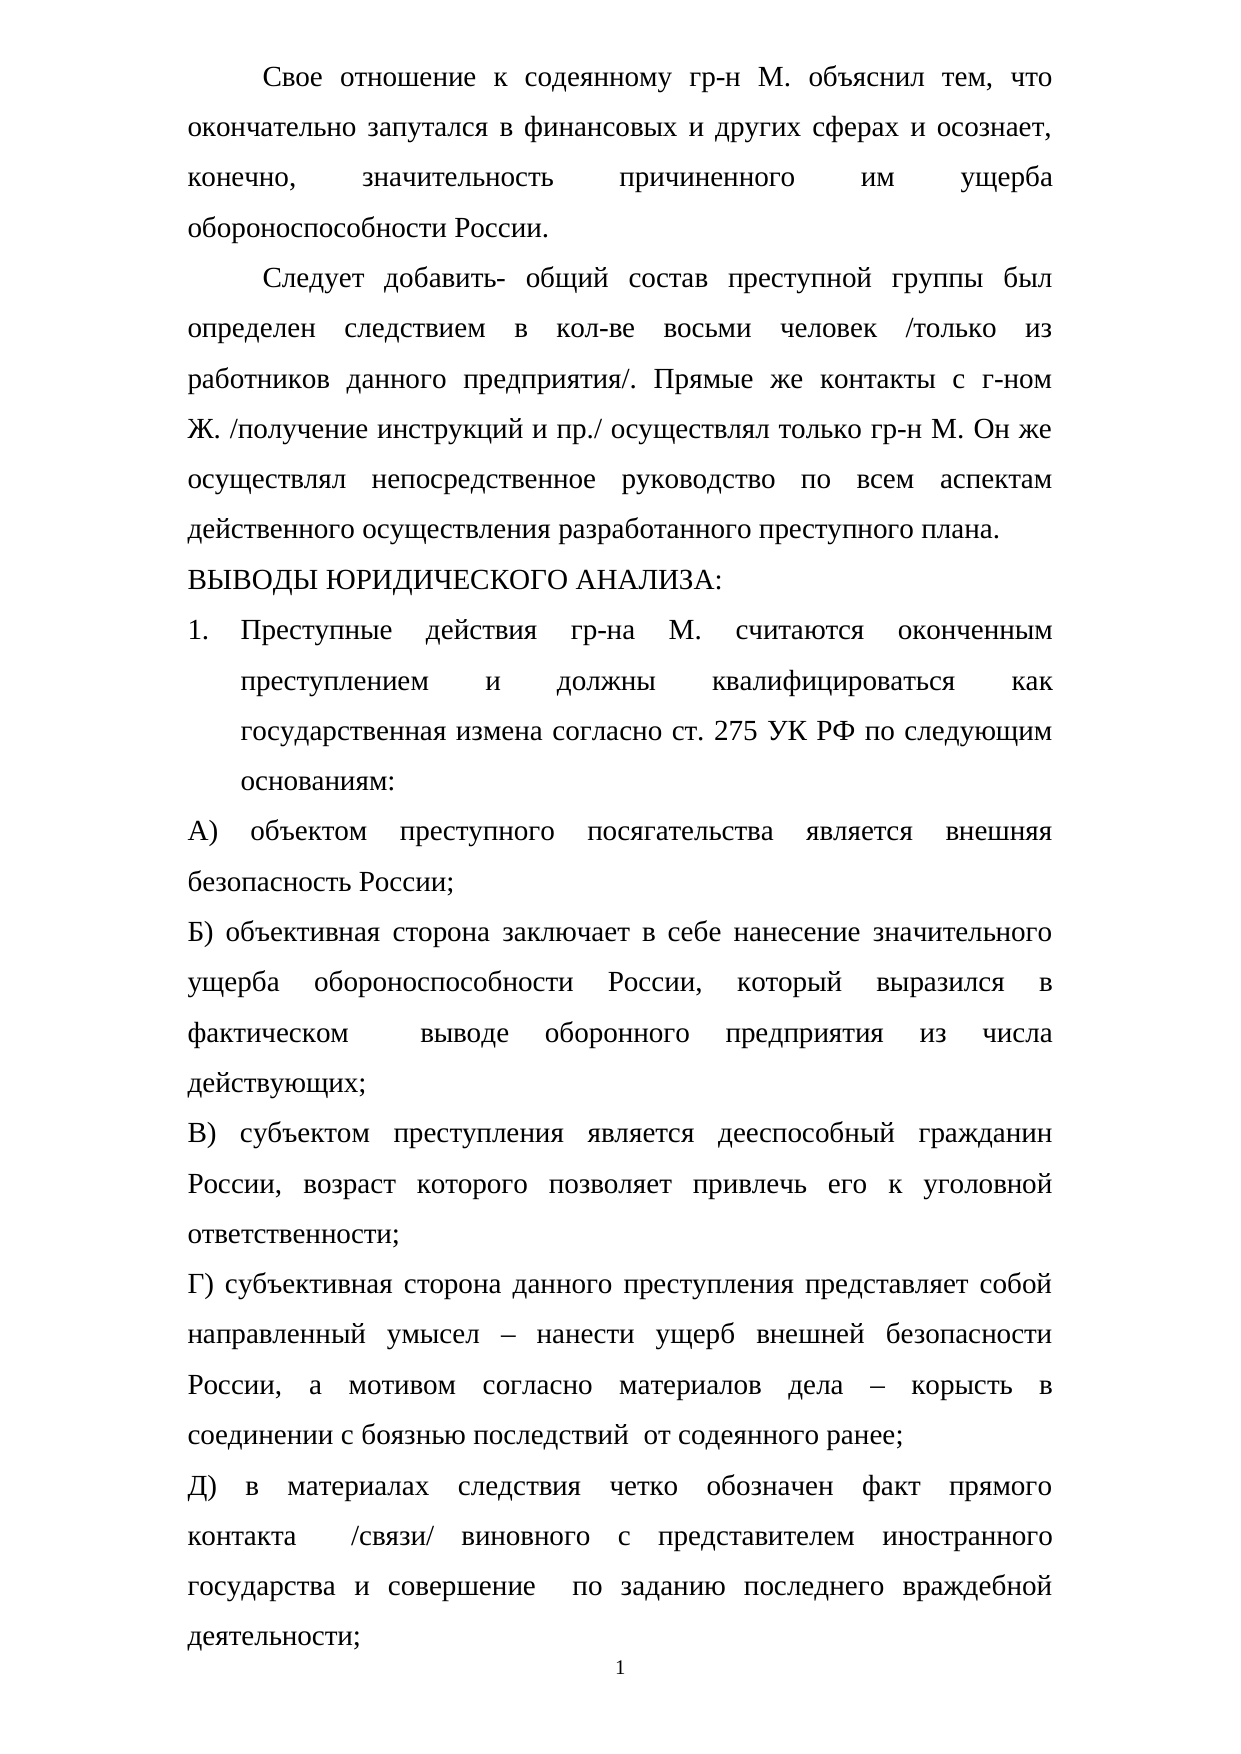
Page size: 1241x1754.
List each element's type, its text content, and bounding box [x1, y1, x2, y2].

text А) объектом преступного посягательства является внешняя безопасность России; [187, 814, 1053, 898]
text Д) в материалах следствия четко обозначен факт прямого контакта /связи/ виновного с представителем иностранного государства и совершение по заданию последнего враждебной деятельности; [187, 1468, 1053, 1652]
text Г) субъективная сторона данного преступления представляет собой направленный умысел – нанести ущерб внешней безопасности России, а мотивом согласно материалов дела – корысть в соединении с боязнью последствий от содеянного ранее; [187, 1267, 1053, 1451]
text Свое отношение к содеянному гр-н М. объяснил тем, что окончательно запутался в финансовых и других сферах и осознает, конечно, значительность причиненного им ущерба обороноспособности России. [187, 59, 1053, 243]
text Б) объективная сторона заключает в себе нанесение значительного ущерба обороноспособности России, который выразился в фактическом выводе оборонного предприятия из числа действующих; [187, 914, 1053, 1099]
list Преступные действия гр-на М. считаются оконченным преступлением и должны квалифицироваться как государственная измена согласно ст. 275 УК РФ по следующим основаниям: [187, 612, 1053, 797]
text ВЫВОДЫ ЮРИДИЧЕСКОГО АНАЛИЗА: [187, 562, 1053, 596]
text В) субъектом преступления является дееспособный гражданин России, возраст которого позволяет привлечь его к уголовной ответственности; [187, 1116, 1053, 1250]
text Следует добавить- общий состав преступной группы был определен следствием в кол-ве восьми человек /только из работников данного предприятия/. Прямые же контакты с г-ном Ж. /получение инструкций и пр./ осуществлял только гр-н М. Он же осуществлял непосредственное руководство по всем аспектам действенного осуществления разработанного преступного плана. [187, 260, 1053, 545]
